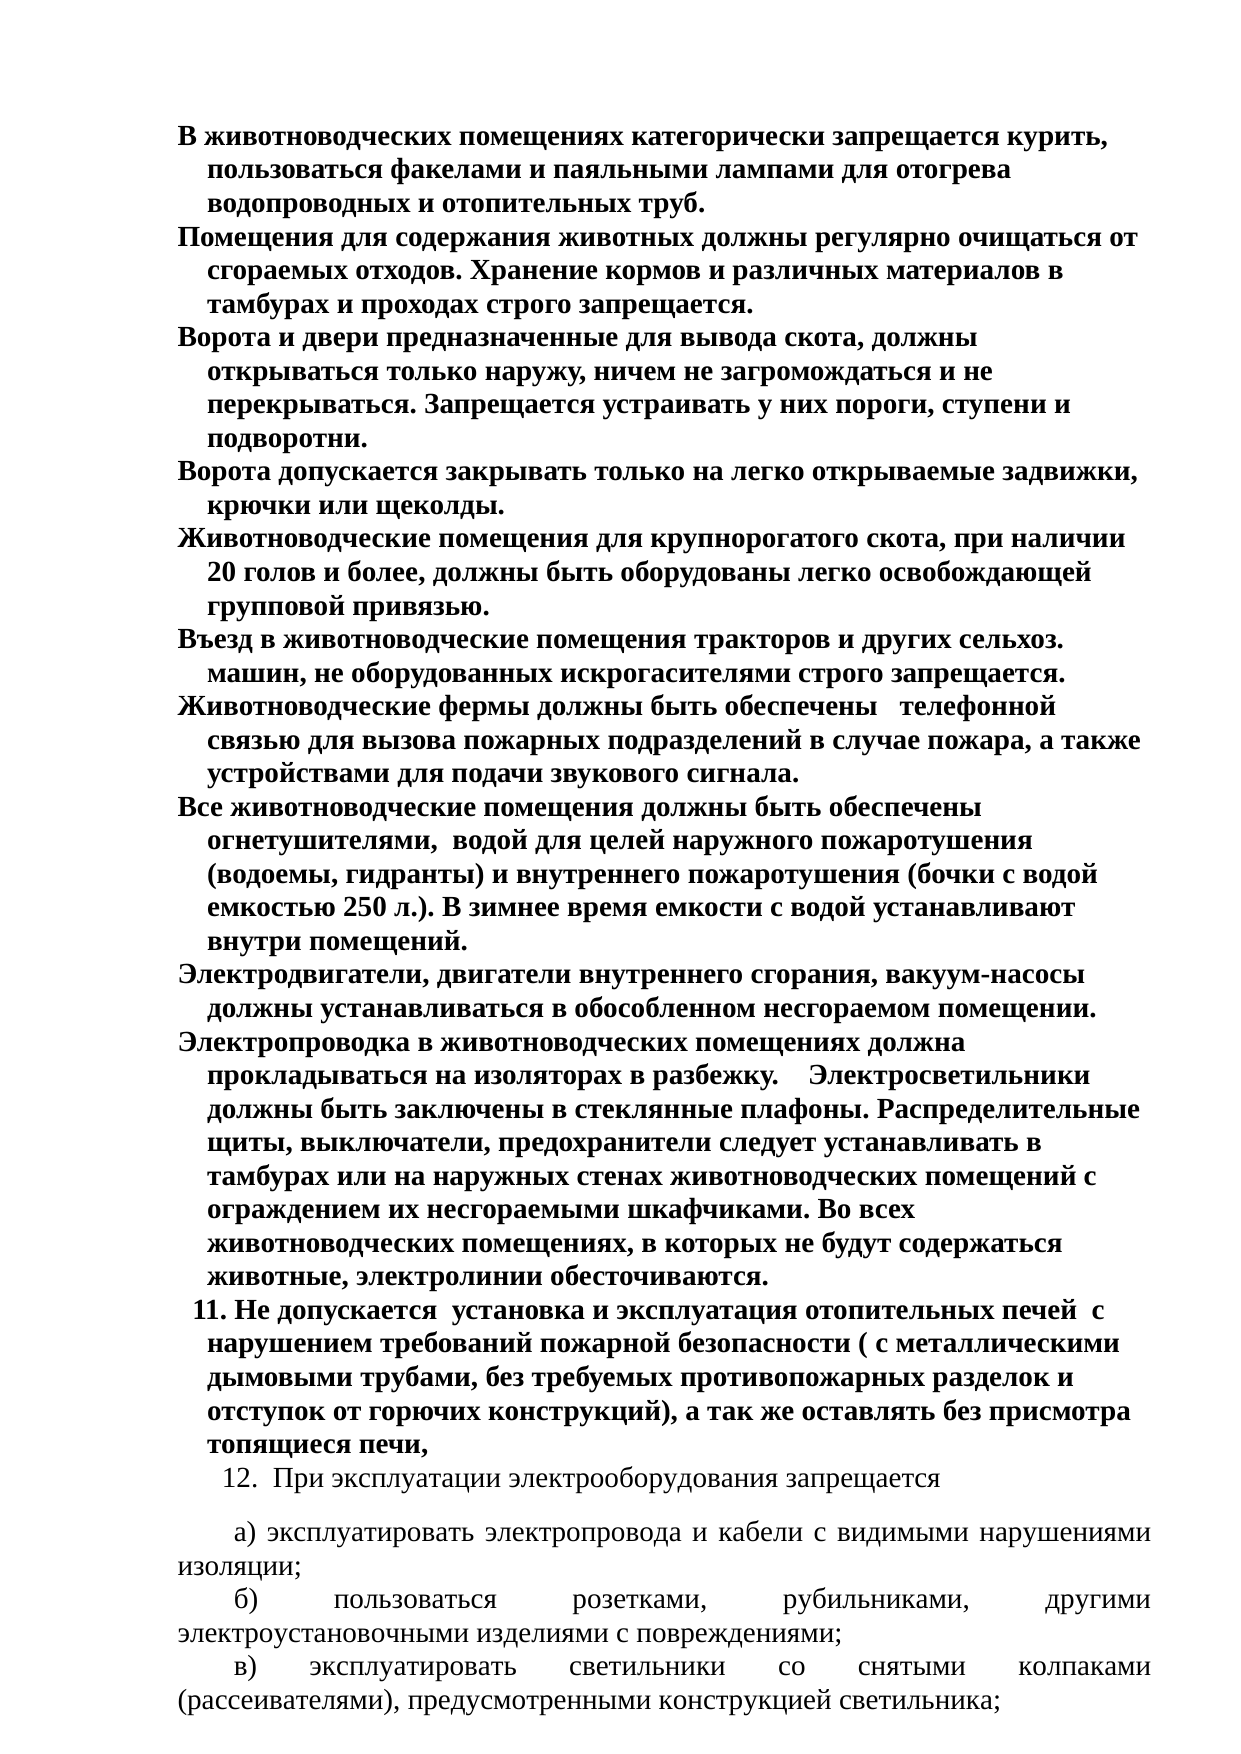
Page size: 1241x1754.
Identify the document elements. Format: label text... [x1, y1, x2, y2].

title Электропроводка в животноводческих помещениях должна прокладываться на изоляторах в разбежку. Электросветильники должны быть заключены в стеклянные плафоны. Распределительные щиты, выключатели, предохранители следует устанавливать в тамбурах или на наружных стенах животноводческих помещений с ограждением их несгораемыми шкафчиками. Во всех животноводческих помещениях, в которых не будут содержаться животные, электролинии обесточиваются. [177, 1024, 1152, 1292]
title Ворота и двери предназначенные для вывода скота, должны открываться только наружу, ничем не загромождаться и не перекрываться. Запрещается устраивать у них пороги, ступени и подворотни. [177, 319, 1152, 453]
title Электродвигатели, двигатели внутреннего сгорания, вакуум-насосы должны устанавливаться в обособленном несгораемом помещении. [177, 957, 1152, 1024]
title Животноводческие помещения для крупнорогатого скота, при наличии 20 голов и более, должны быть оборудованы легко освобождающей групповой привязью. [177, 521, 1152, 621]
title 11. Не допускается установка и эксплуатация отопительных печей с нарушением требований пожарной безопасности ( с металлическими дымовыми трубами, без требуемых противопожарных разделок и отступок от горючих конструкций), а так же оставлять без присмотра топящиеся печи, [192, 1292, 1152, 1460]
title Помещения для содержания животных должны регулярно очищаться от сгораемых отходов. Хранение кормов и различных материалов в тамбурах и проходах строго запрещается. [177, 219, 1152, 319]
title Животноводческие фермы должны быть обеспечены телефонной связью для вызова пожарных подразделений в случае пожара, а также устройствами для подачи звукового сигнала. [177, 688, 1152, 789]
text а) эксплуатировать электропровода и кабели с видимыми нарушениями изоляции; [177, 1514, 1152, 1581]
text в) эксплуатировать светильники со снятыми колпаками (рассеивателями), предусмотренными конструкцией светильника; [177, 1648, 1152, 1715]
text б) пользоваться розетками, рубильниками, другими электроустановочными изделиями с повреждениями; [177, 1581, 1152, 1648]
text 12. При эксплуатации электрооборудования запрещается [222, 1460, 1152, 1493]
title В животноводческих помещениях категорически запрещается курить, пользоваться факелами и паяльными лампами для отогрева водопроводных и отопительных труб. [177, 118, 1152, 219]
title Все животноводческие помещения должны быть обеспечены огнетушителями, водой для целей наружного пожаротушения (водоемы, гидранты) и внутреннего пожаротушения (бочки с водой емкостью 250 л.). В зимнее время емкости с водой устанавливают внутри помещений. [177, 789, 1152, 957]
title Ворота допускается закрывать только на легко открываемые задвижки, крючки или щеколды. [177, 453, 1152, 521]
title Въезд в животноводческие помещения тракторов и других сельхоз. машин, не оборудованных искрогасителями строго запрещается. [177, 621, 1152, 688]
